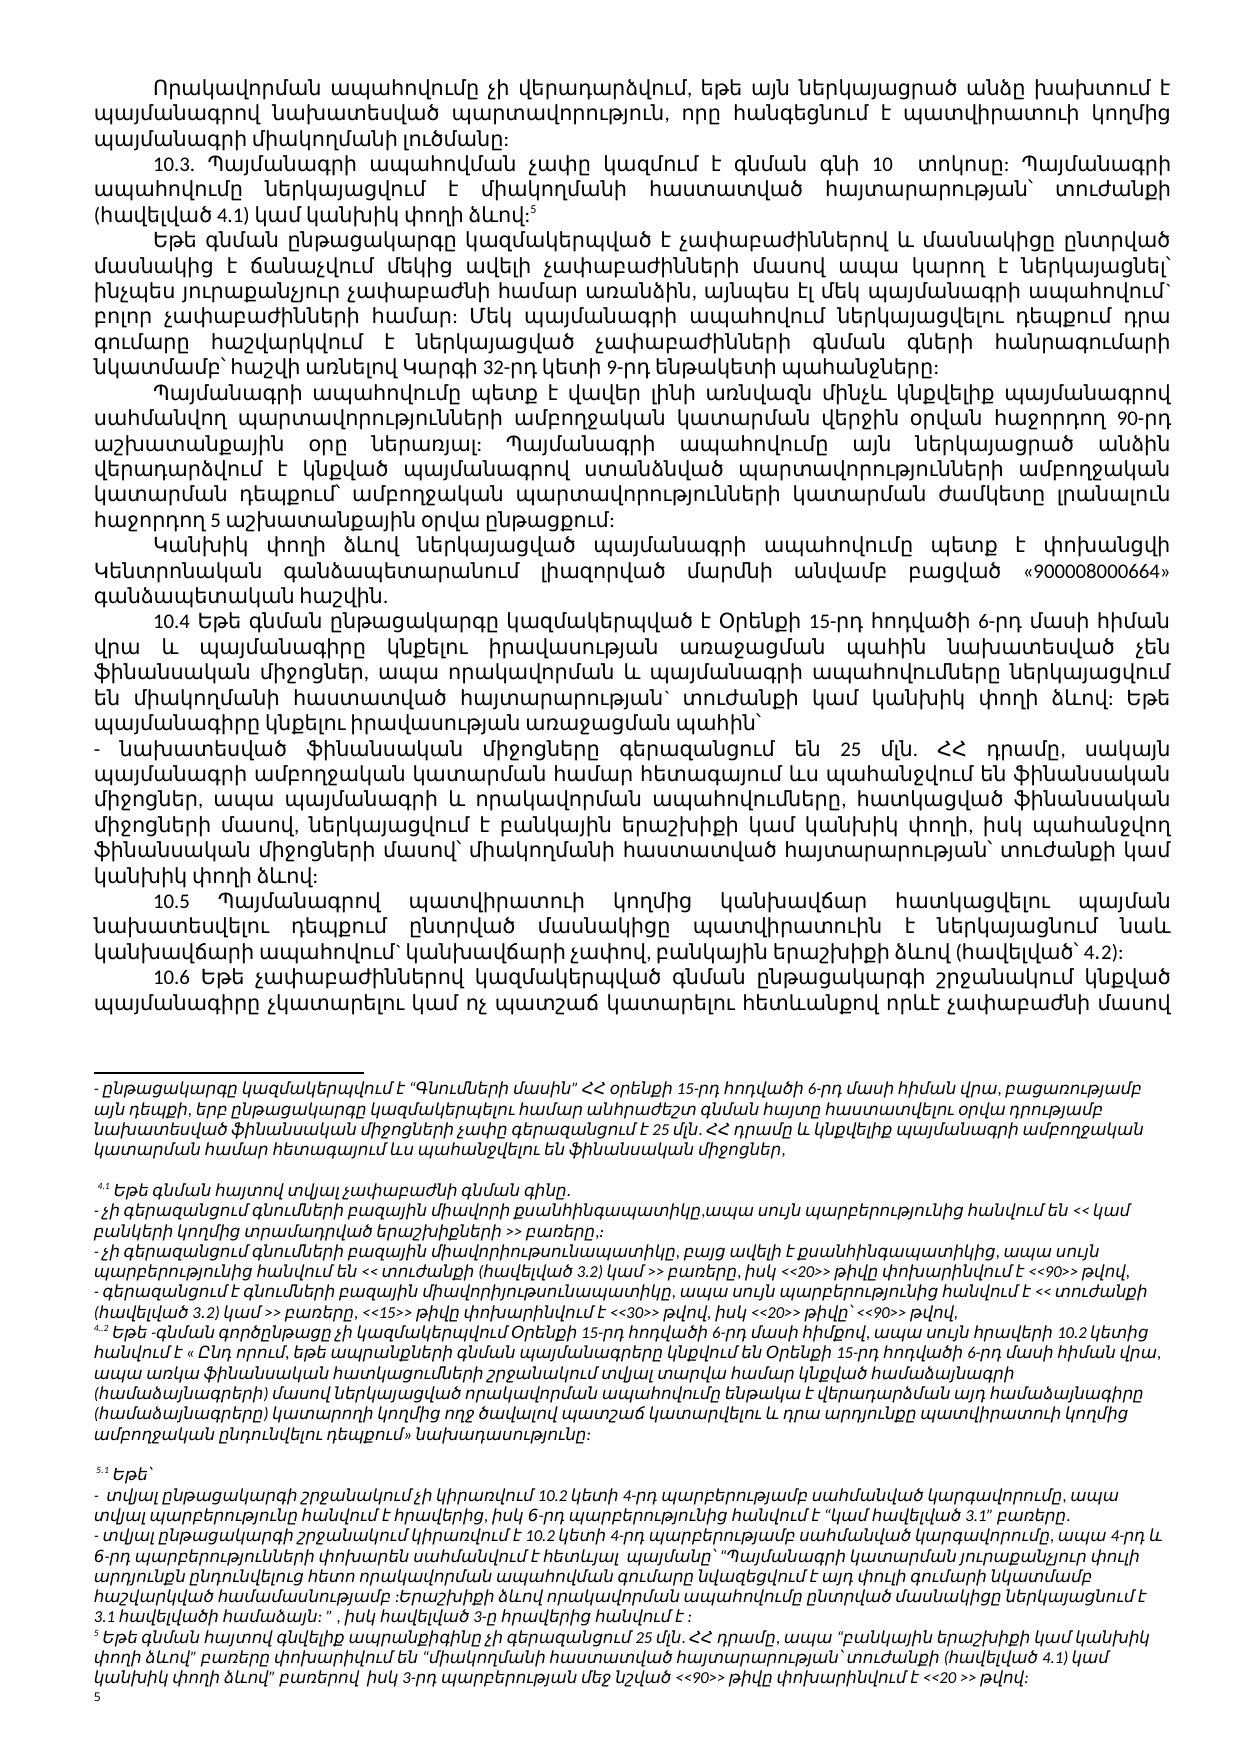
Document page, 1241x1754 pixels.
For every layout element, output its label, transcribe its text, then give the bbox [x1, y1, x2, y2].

text 10.3. Պայմանագրի ապահովման չափը կազմում է գնման գնի 10 տոկոսը: Պայմանագրի ապահովումը ներկայացվում է միակողմանի հաստատված հայտարարության՝ տուժանքի (հավելված 4.1) կամ կանխիկ փողի ձևով: [94, 151, 1171, 227]
text Եթե գնման ընթացակարգը կազմակերպված է չափաբաժիններով և մասնակիցը ընտրված մասնակից է ճանաչվում մեկից ավելի չափաբաժինների մասով ապա կարող է ներկայացնել՝ ինչպես յուրաքանչյուր չափաբաժնի համար առանձին, այնպես էլ մեկ պայմանագրի ապահովում` բոլոր չափաբաժինների համար: Մեկ պայմանագրի ապահովում ներկայացվելու դեպքում դրա գումարը հաշվարկվում է ներկայացված չափաբաժինների գնման գների հանրագումարի նկատմամբ՝ հաշվի առնելով Կարգի 32-րդ կետի 9-րդ ենթակետի պահանջները: [94, 227, 1171, 380]
text Որակավորման ապահովումը չի վերադարձվում, եթե այն ներկայացրած անձը խախտում է պայմանագրով նախատեսված պարտավորություն, որը հանգեցնում է պատվիրատուի կողմից պայմանագրի միակողմանի լուծմանը: [94, 75, 1171, 151]
text Պայմանագրի ապահովումը պետք է վավեր լինի առնվազն մինչև կնքվելիք պայմանագրով սահմանվող պարտավորությունների ամբողջական կատարման վերջին օրվան հաջորդող 90-րդ աշխատանքային օրը ներառյալ: Պայմանագրի ապահովումը այն ներկայացրած անձին վերադարձվում է կնքված պայմանագրով ստանձնված պարտավորությունների ամբողջական կատարման դեպքում՝ ամբողջական պարտավորությունների կատարման ժամկետը լրանալուն հաջորդող 5 աշխատանքային օրվա ընթացքում: [94, 380, 1171, 532]
text 10.5 Պայմանագրով պատվիրատուի կողմից կանխավճար հատկացվելու պայման նախատեսվելու դեպքում ընտրված մասնակիցը պատվիրատուին է ներկայացնում նաև կանխավճարի ապահովում` կանխավճարի չափով, բանկային երաշխիքի ձևով (հավելված՝ 4․2): [94, 888, 1171, 964]
text 10.6 Եթե չափաբաժիններով կազմակերպված գնման ընթացակարգի շրջանակում կնքված պայմանագիրը չկատարելու կամ ոչ պատշաճ կատարելու հետևանքով որևէ չափաբաժնի մասով լուծվում է, ապա որակավորման և պայմանագրի ապահովումները վճարվում են միայն այդ չափաբաժնի նկատմամբ հաշվարկված գումարի չափով: [94, 964, 1171, 1015]
text - նախատեսված ֆինանսական միջոցները գերազանցում են 25 մլն. ՀՀ դրամը, սակայն պայմանագրի ամբողջական կատարման համար հետագայում ևս պահանջվում են ֆինանսական միջոցներ, ապա պայմանագրի և որակավորման ապահովումները, հատկացված ֆինանսական միջոցների մասով, ներկայացվում է բանկային երաշխիքի կամ կանխիկ փողի, իսկ պահանջվող ֆինանսական միջոցների մասով՝ միակողմանի հաստատված հայտարարության՝ տուժանքի կամ կանխիկ փողի ձևով: [94, 736, 1171, 888]
text Կանխիկ փողի ձևով ներկայացված պայմանագրի ապահովումը պետք է փոխանցվի Կենտրոնական գանձապետարանում լիազորված մարմնի անվամբ բացված «900008000664» գանձապետական հաշվին. [94, 532, 1171, 609]
text 10.4 Եթե գնման ընթացակարգը կազմակերպված է Օրենքի 15-րդ հոդվածի 6-րդ մասի հիման վրա և պայմանագիրը կնքելու իրավասության առաջացման պահին նախատեսված չեն ֆինանսական միջոցներ, ապա որակավորման և պայմանագրի ապահովումները ներկայացվում են միակողմանի հաստատված հայտարարության` տուժանքի կամ կանխիկ փողի ձևով: Եթե պայմանագիրը կնքելու իրավասության առաջացման պահին՝ [94, 609, 1171, 736]
